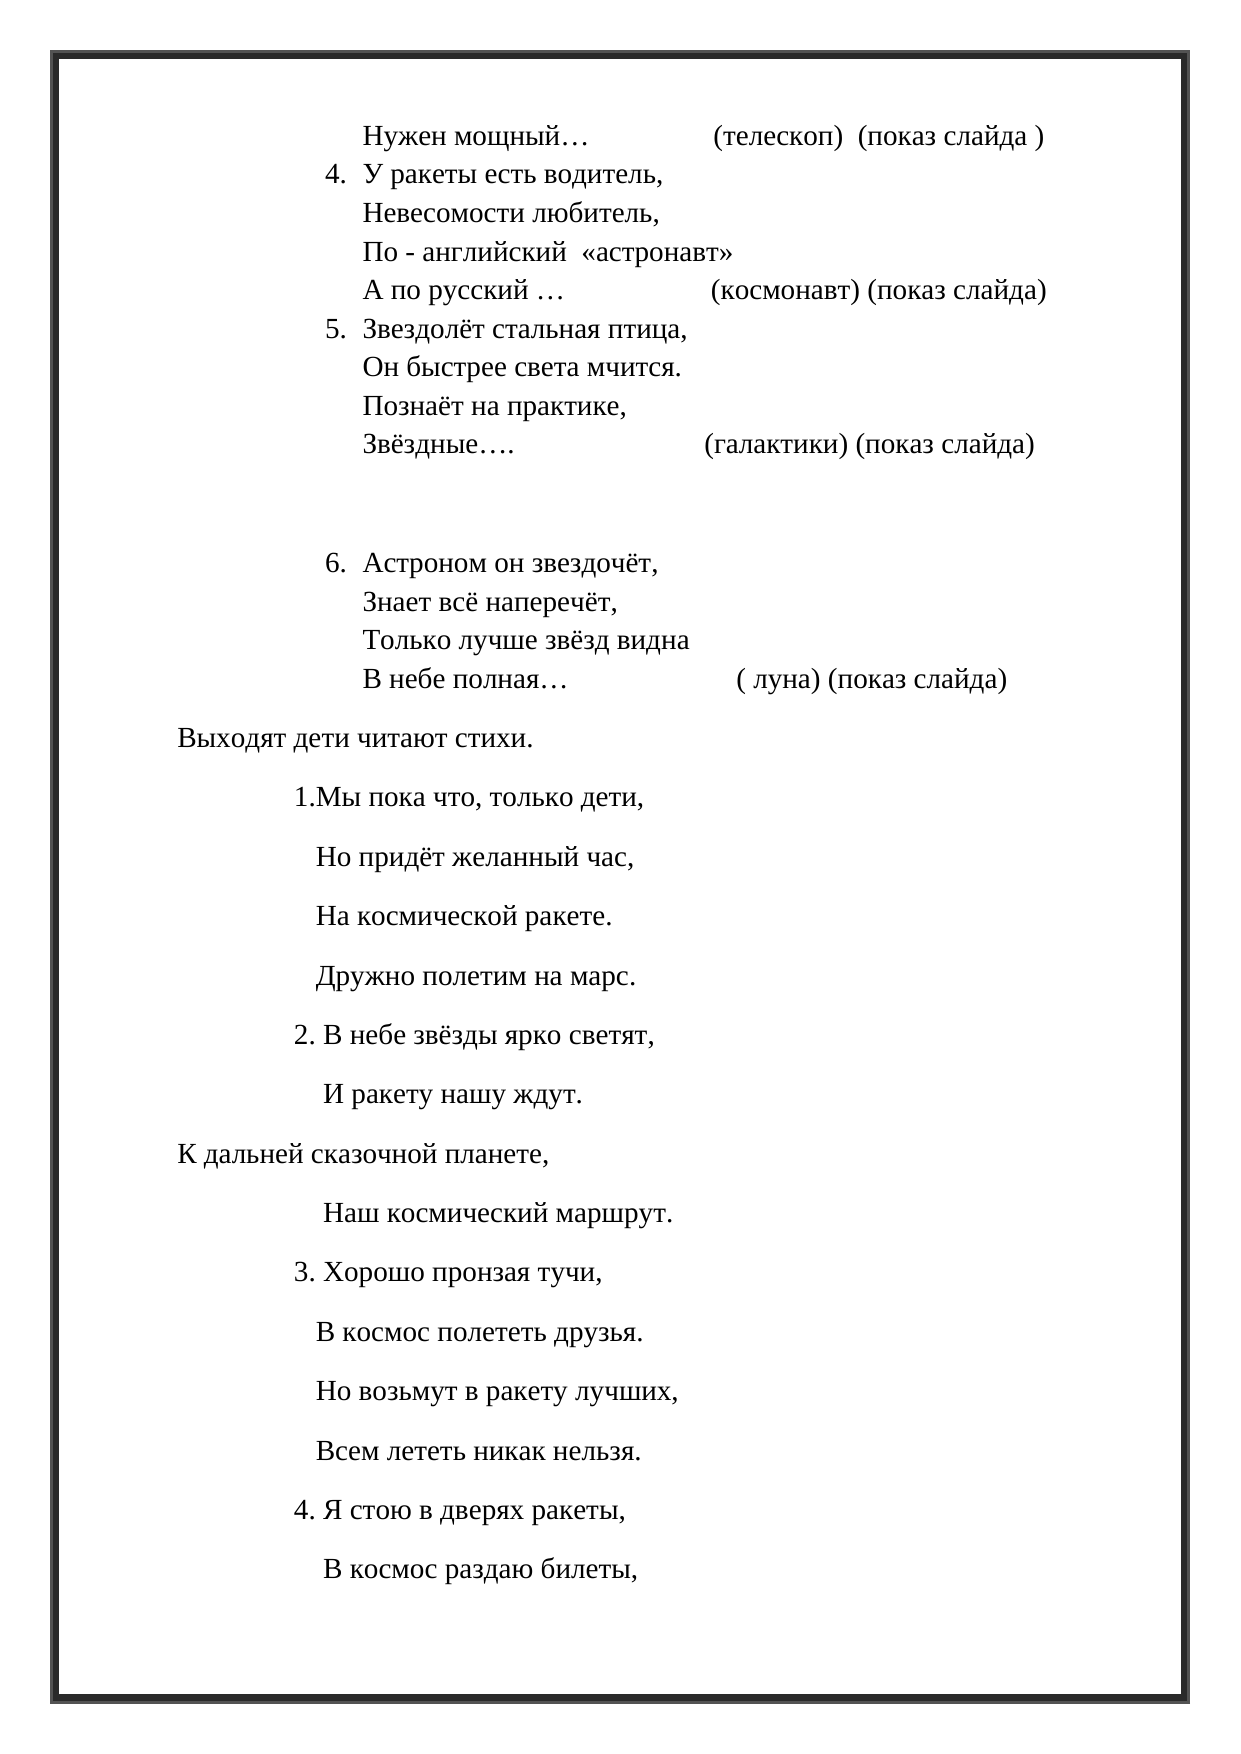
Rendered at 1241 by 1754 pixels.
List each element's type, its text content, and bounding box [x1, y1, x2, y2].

text В космос раздаю билеты, [177, 1551, 1152, 1585]
list Познаёт на практике, [362, 388, 1152, 421]
text На космической ракете. [177, 898, 1152, 932]
text В космос полететь друзья. [177, 1314, 1152, 1347]
list Только лучше звёзд видна [362, 622, 1152, 656]
list Звёздные…. (галактики) (показ слайда) [362, 426, 1152, 460]
text И ракету нашу ждут. [177, 1076, 1152, 1110]
text 4. Я стою в дверях ракеты, [177, 1492, 1152, 1526]
text 1.Мы пока что, только дети, [177, 779, 1152, 813]
list Звездолёт стальная птица, [325, 311, 1152, 344]
list У ракеты есть водитель, [325, 157, 1152, 190]
list Нужен мощный… (телескоп) (показ слайда ) [362, 118, 1152, 152]
text К дальней сказочной планете, [177, 1136, 1152, 1169]
text Но придёт желанный час, [177, 839, 1152, 872]
text Всем лететь никак нельзя. [177, 1433, 1152, 1466]
list В небе полная… ( луна) (показ слайда) [362, 661, 1152, 694]
list Невесомости любитель, [362, 195, 1152, 229]
text Дружно полетим на марс. [177, 958, 1152, 991]
list Знает всё наперечёт, [362, 584, 1152, 617]
text Наш космический маршрут. [177, 1195, 1152, 1229]
list А по русский … (космонавт) (показ слайда) [362, 272, 1152, 306]
text 3. Хорошо пронзая тучи, [177, 1254, 1152, 1288]
text 2. В небе звёзды ярко светят, [177, 1017, 1152, 1051]
list Он быстрее света мчится. [362, 349, 1152, 383]
list Астроном он звездочёт, [325, 545, 1152, 579]
list По - английский «астронавт» [362, 234, 1152, 267]
text Но возьмут в ракету лучших, [177, 1373, 1152, 1407]
text Выходят дети читают стихи. [177, 720, 1152, 754]
